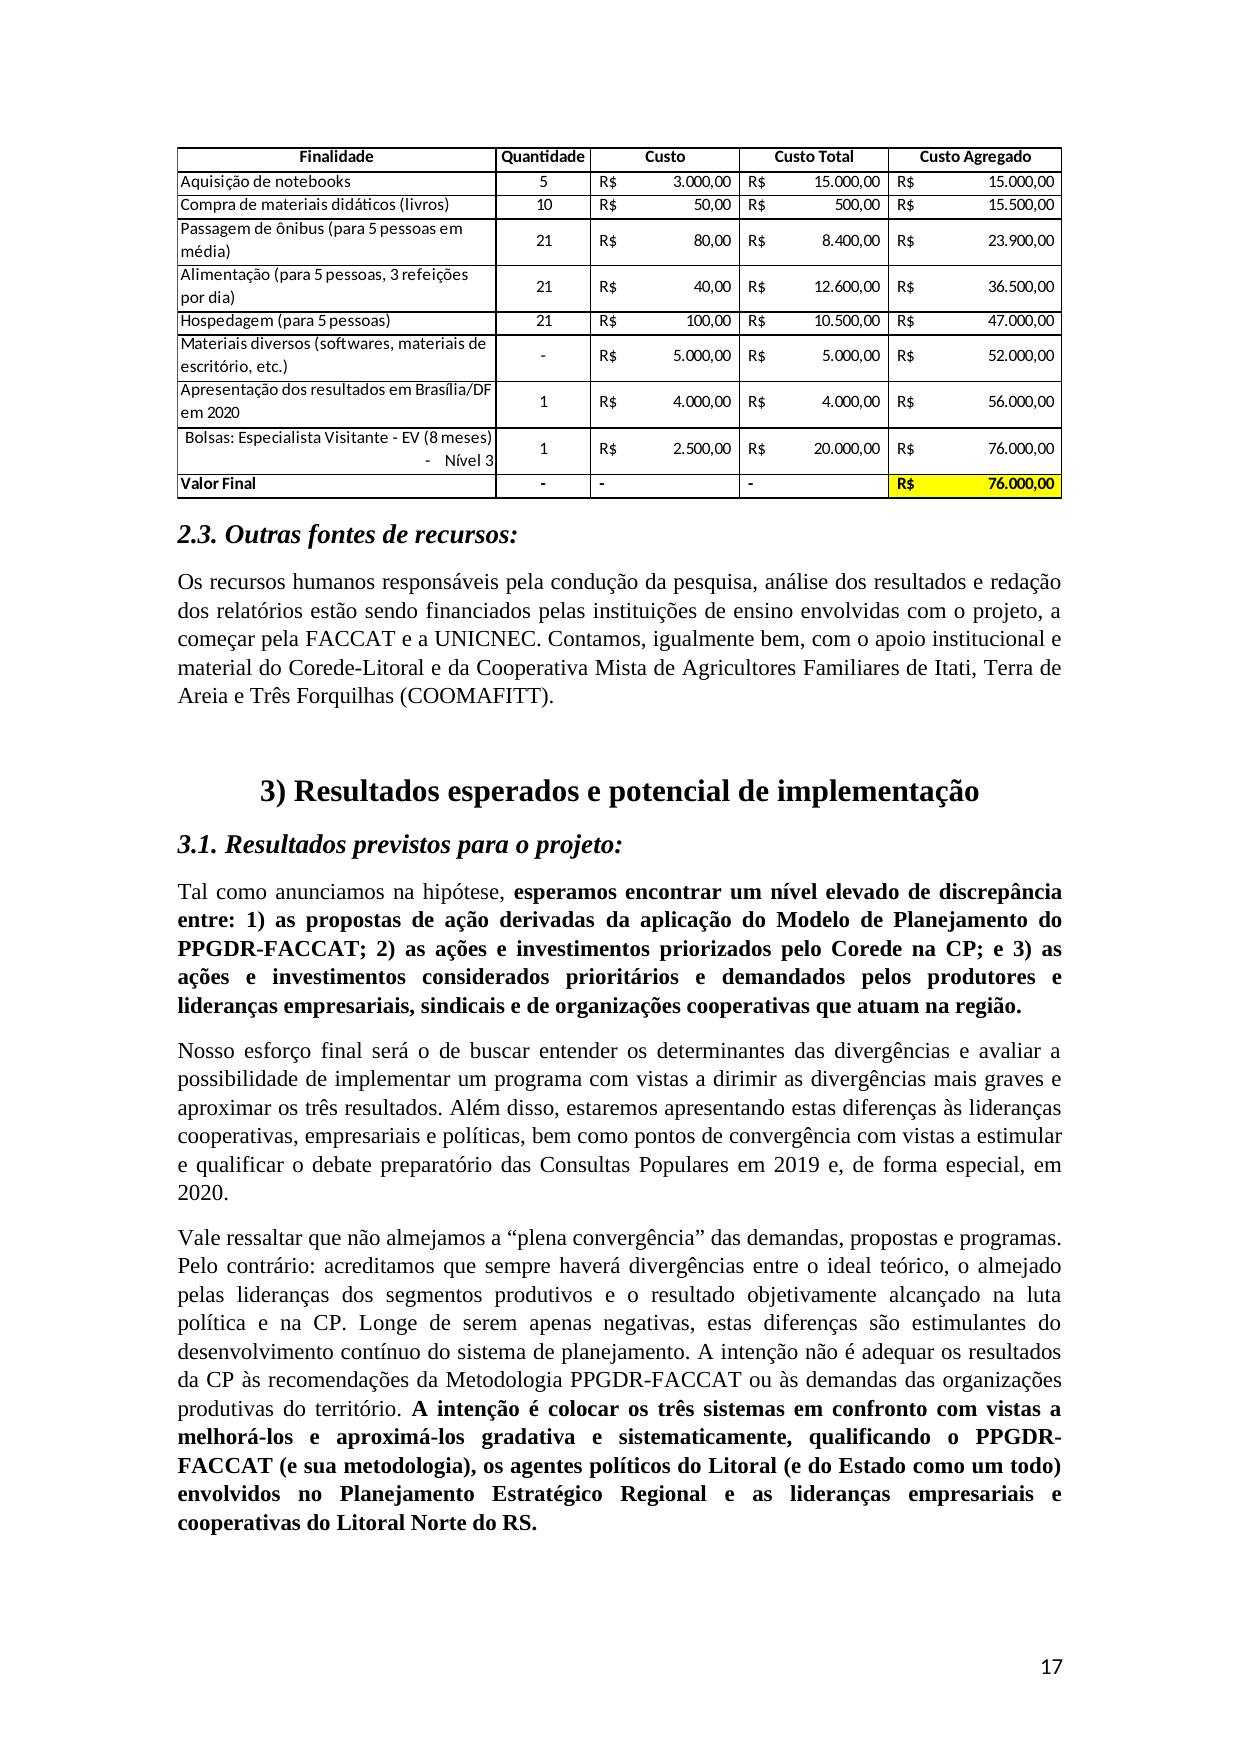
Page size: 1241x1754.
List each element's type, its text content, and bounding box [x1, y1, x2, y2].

text 3) Resultados esperados e potencial de implementação [177, 772, 1063, 808]
text Vale ressaltar que não almejamos a “plena convergência” das demandas, propostas e programas. Pelo contrário: acreditamos que sempre haverá divergências entre o ideal teórico, o almejado pelas lideranças dos segmentos produtivos e o resultado objetivamente alcançado na luta política e na CP. Longe de serem apenas negativas, estas diferenças são estimulantes do desenvolvimento contínuo do sistema de planejamento. A intenção não é adequar os resultados da CP às recomendações da Metodologia PPGDR-FACCAT ou às demandas das organizações produtivas do território. A intenção é colocar os três sistemas em confronto com vistas a melhorá-los e aproximá-los gradativa e sistematicamente, qualificando o PPGDR-FACCAT (e sua metodologia), os agentes políticos do Litoral (e do Estado como um todo) envolvidos no Planejamento Estratégico Regional e as lideranças empresariais e cooperativas do Litoral Norte do RS. [177, 1224, 1063, 1535]
text 2.3. Outras fontes de recursos: [177, 518, 1063, 549]
text Tal como anunciamos na hipótese, esperamos encontrar um nível elevado de discrepância entre: 1) as propostas de ação derivadas da aplicação do Modelo de Planejamento do PPGDR-FACCAT; 2) as ações e investimentos priorizados pelo Corede na CP; e 3) as ações e investimentos considerados prioritários e demandados pelos produtores e lideranças empresariais, sindicais e de organizações cooperativas que atuam na região. [177, 878, 1063, 1018]
text Os recursos humanos responsáveis pela condução da pesquisa, análise dos resultados e redação dos relatórios estão sendo financiados pelas instituições de ensino envolvidas com o projeto, a começar pela FACCAT e a UNICNEC. Contamos, igualmente bem, com o apoio institucional e material do Corede-Litoral e da Cooperativa Mista de Agricultores Familiares de Itati, Terra de Areia e Três Forquilhas (COOMAFITT). [177, 568, 1063, 708]
text 3.1. Resultados previstos para o projeto: [177, 828, 1063, 859]
text Nosso esforço final será o de buscar entender os determinantes das divergências e avaliar a possibilidade de implementar um programa com vistas a dirimir as divergências mais graves e aproximar os três resultados. Além disso, estaremos apresentando estas diferenças às lideranças cooperativas, empresariais e políticas, bem como pontos de convergência com vistas a estimular e qualificar o debate preparatório das Consultas Populares em 2019 e, de forma especial, em 2020. [177, 1037, 1063, 1205]
